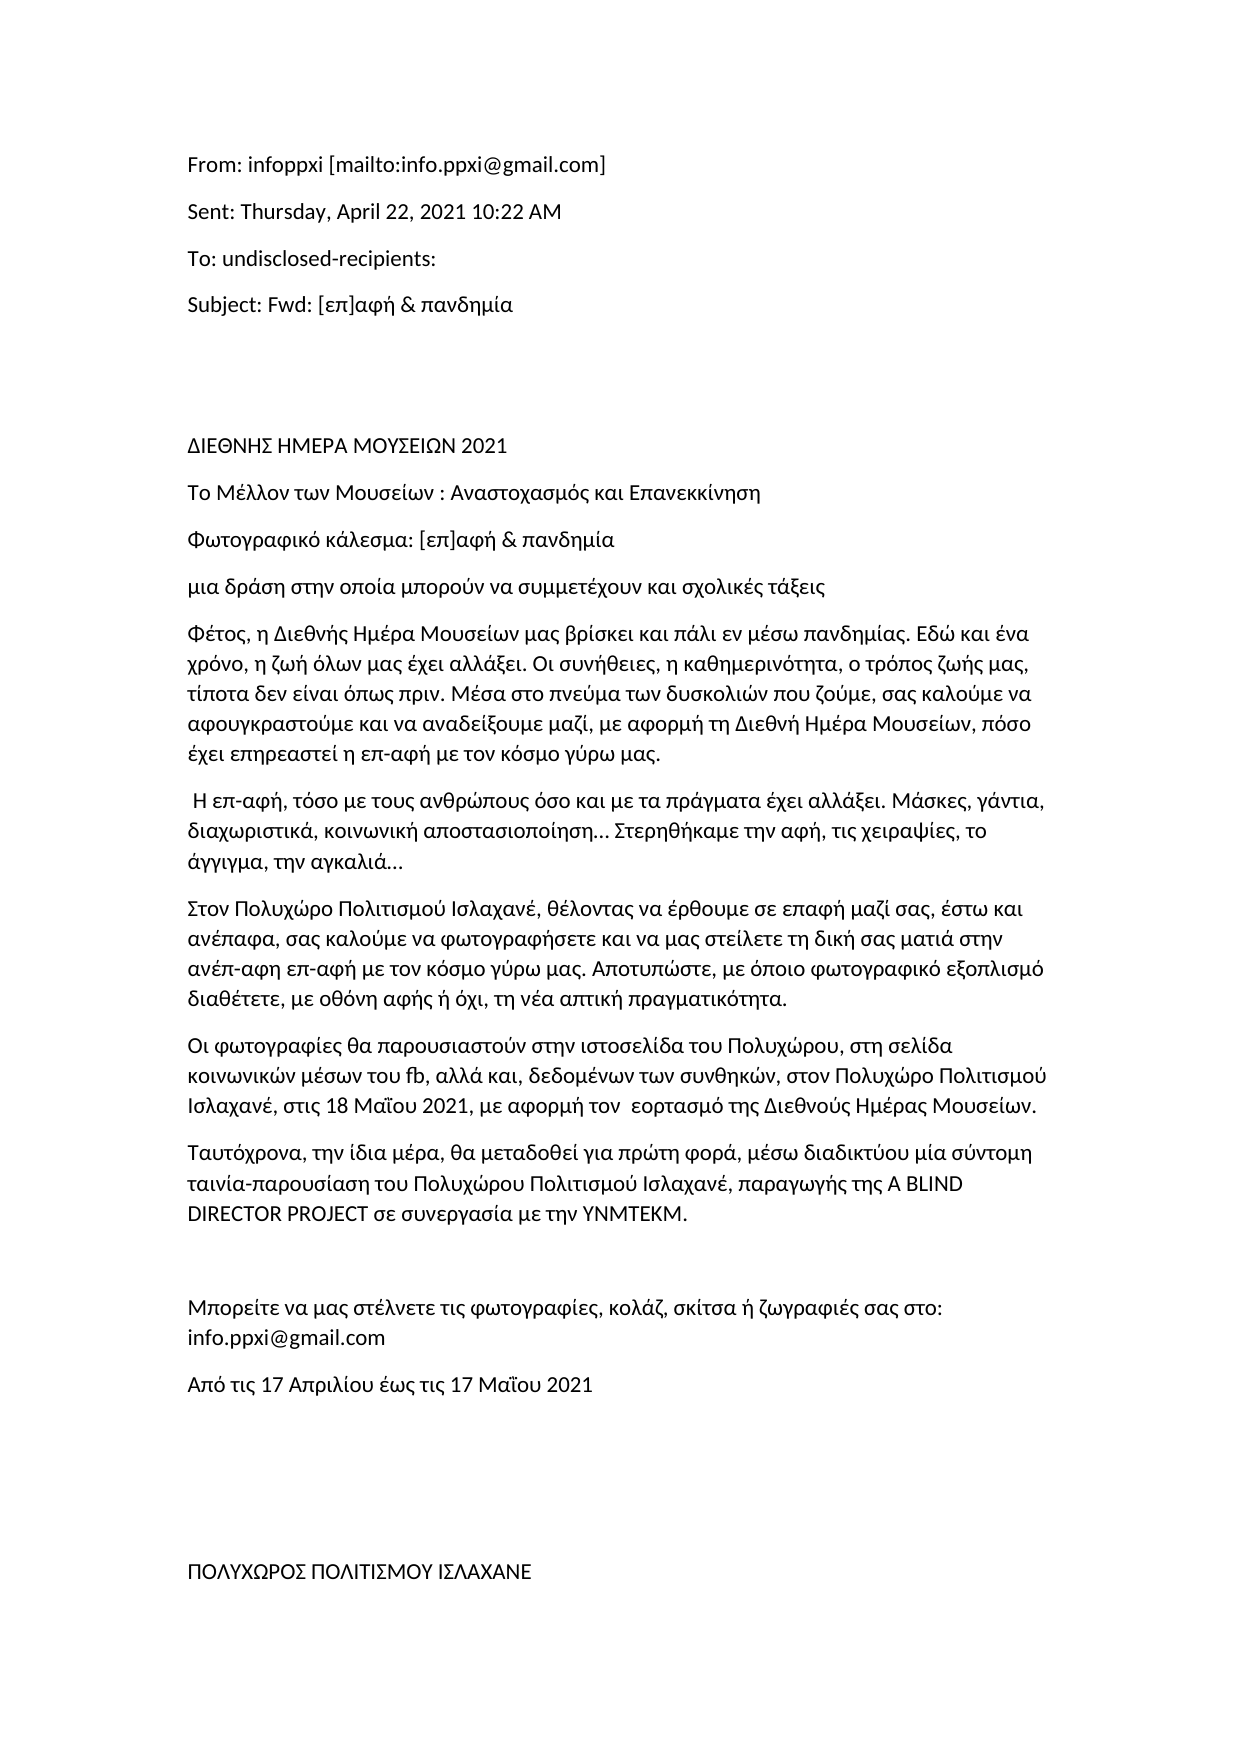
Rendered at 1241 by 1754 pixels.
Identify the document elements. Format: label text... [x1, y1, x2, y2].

text μια δράση στην οποία μπορούν να συμμετέχουν και σχολικές τάξεις [187, 572, 1053, 600]
text Sent: Thursday, April 22, 2021 10:22 AM [187, 197, 1053, 225]
text Στον Πολυχώρο Πολιτισμού Ισλαχανέ, θέλοντας να έρθουμε σε επαφή μαζί σας, έστω και ανέπαφα, σας καλούμε να φωτογραφήσετε και να μας στείλετε τη δική σας ματιά στην ανέπ-αφη επ-αφή με τον κόσμο γύρω μας. Αποτυπώστε, με όποιο φωτογραφικό εξοπλισμό διαθέτετε, με οθόνη αφής ή όχι, τη νέα απτική πραγματικότητα. [187, 894, 1053, 1012]
text Μπορείτε να μας στέλνετε τις φωτογραφίες, κολάζ, σκίτσα ή ζωγραφιές σας στο: info.ppxi@gmail.com [187, 1293, 1053, 1351]
text ΠΟΛΥΧΩΡΟΣ ΠΟΛΙΤΙΣΜΟΥ ΙΣΛΑΧΑΝΕ [187, 1557, 1053, 1585]
text Φέτος, η Διεθνής Ημέρα Μουσείων μας βρίσκει και πάλι εν μέσω πανδημίας. Εδώ και ένα χρόνο, η ζωή όλων μας έχει αλλάξει. Οι συνήθειες, η καθημερινότητα, ο τρόπος ζωής μας, τίποτα δεν είναι όπως πριν. Μέσα στο πνεύμα των δυσκολιών που ζούμε, σας καλούμε να αφουγκραστούμε και να αναδείξουμε μαζί, με αφορμή τη Διεθνή Ημέρα Μουσείων, πόσο έχει επηρεαστεί η επ-αφή με τον κόσμο γύρω μας. [187, 619, 1053, 768]
text Από τις 17 Απριλίου έως τις 17 Μαῒου 2021 [187, 1370, 1053, 1398]
text Subject: Fwd: [επ]αφή & πανδημία [187, 291, 1053, 319]
text Ταυτόχρονα, την ίδια μέρα, θα μεταδοθεί για πρώτη φορά, μέσω διαδικτύου μία σύντομη ταινία-παρουσίαση του Πολυχώρου Πολιτισμού Ισλαχανέ, παραγωγής της A BLIND DIRECTOR PROJECT σε συνεργασία με την ΥΝΜΤΕΚΜ. [187, 1138, 1053, 1227]
text To: undisclosed-recipients: [187, 244, 1053, 272]
text From: infoppxi [mailto:info.ppxi@gmail.com] [187, 150, 1053, 178]
text Φωτογραφικό κάλεσμα: [επ]αφή & πανδημία [187, 525, 1053, 553]
text ΔΙΕΘΝΗΣ ΗΜΕΡΑ ΜΟΥΣΕΙΩΝ 2021 [187, 431, 1053, 459]
text Η επ-αφή, τόσο με τους ανθρώπους όσο και με τα πράγματα έχει αλλάξει. Μάσκες, γάντια, διαχωριστικά, κοινωνική αποστασιοποίηση… Στερηθήκαμε την αφή, τις χειραψίες, το άγγιγμα, την αγκαλιά… [187, 786, 1053, 875]
text Οι φωτογραφίες θα παρουσιαστούν στην ιστοσελίδα του Πολυχώρου, στη σελίδα κοινωνικών μέσων του fb, αλλά και, δεδομένων των συνθηκών, στον Πολυχώρο Πολιτισμού Ισλαχανέ, στις 18 Μαῒου 2021, με αφορμή τον εορτασμό της Διεθνούς Ημέρας Μουσείων. [187, 1031, 1053, 1120]
text Το Μέλλον των Μουσείων : Αναστοχασμός και Επανεκκίνηση [187, 478, 1053, 506]
